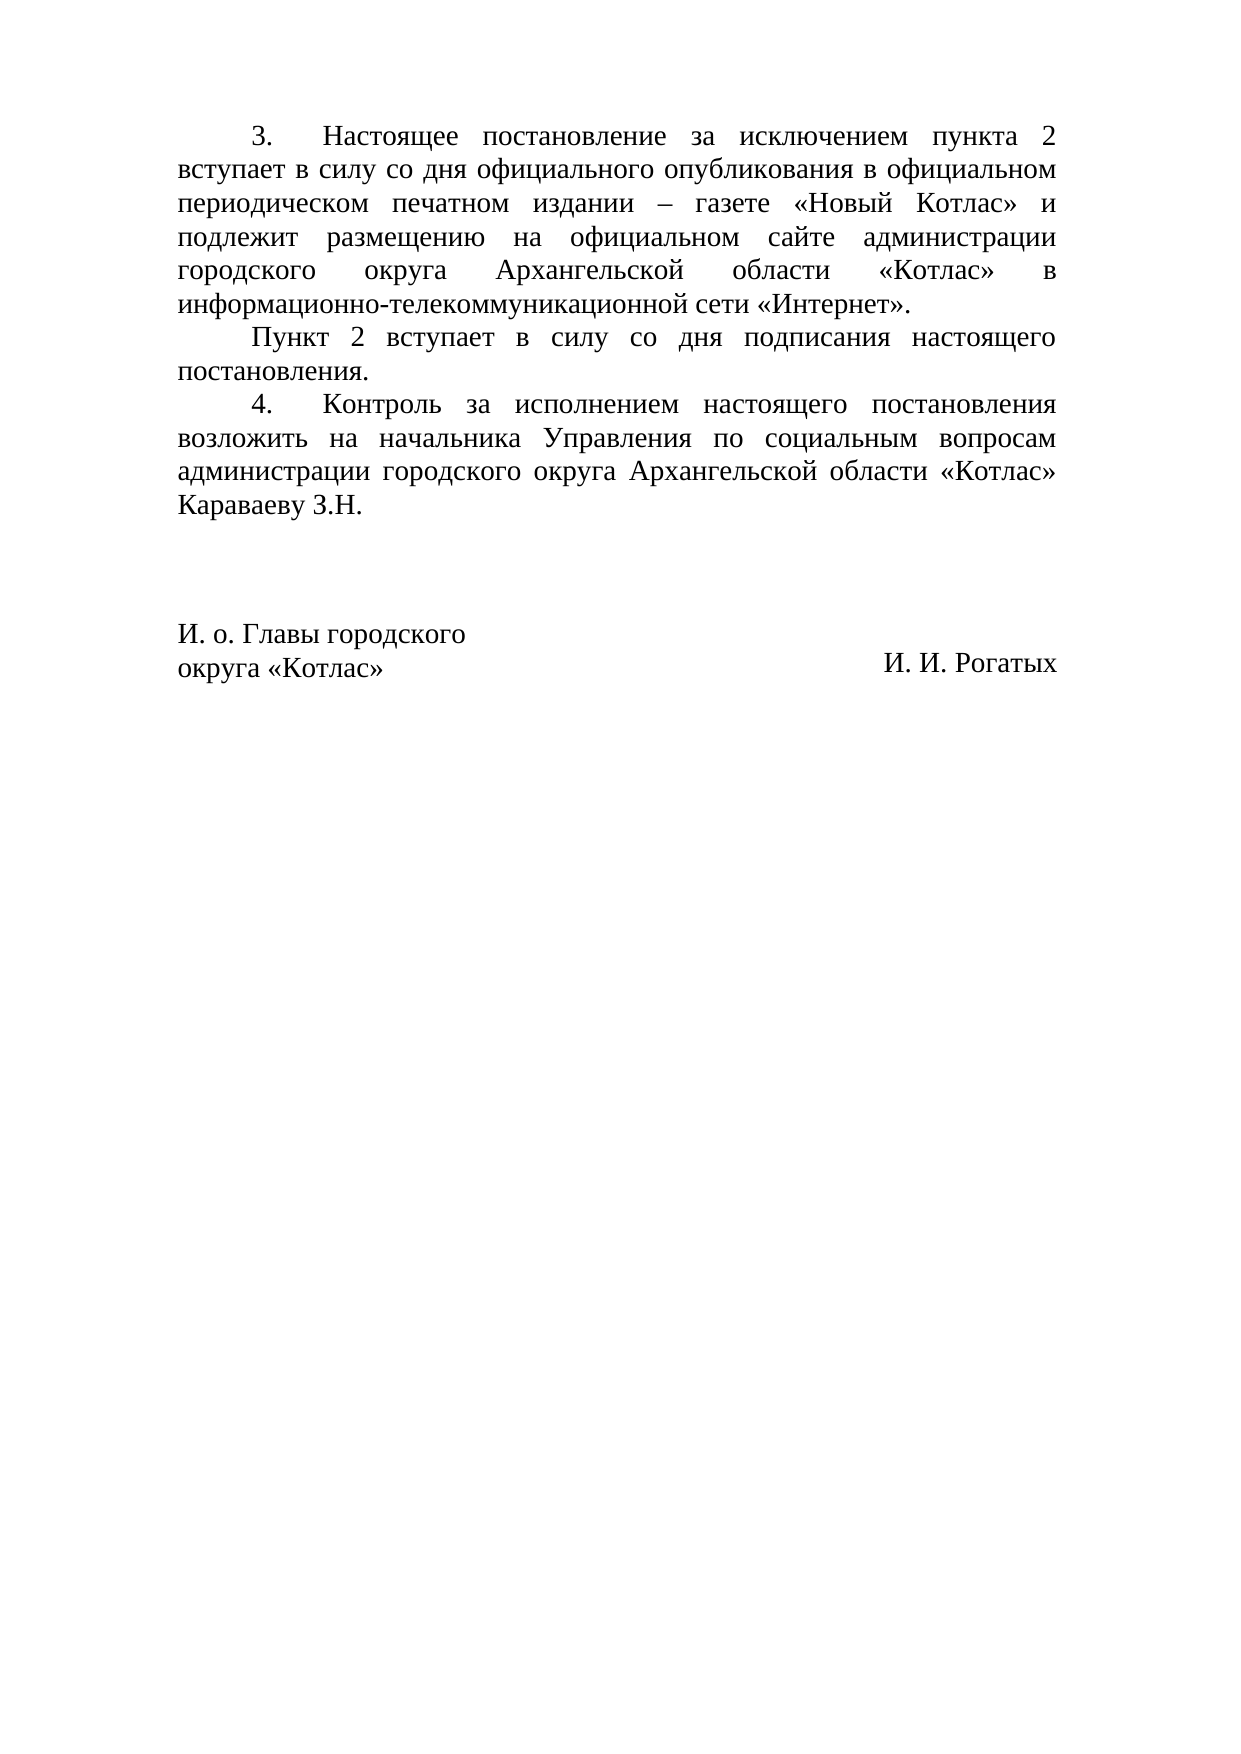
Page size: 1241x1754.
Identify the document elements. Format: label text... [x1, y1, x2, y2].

table_header И. И. Рогатых [617, 616, 1068, 683]
text Пункт 2 вступает в силу со дня подписания настоящего постановления. [177, 319, 1057, 386]
list Настоящее постановление за исключением пункта 2 вступает в силу со дня официального опубликования в официальном периодическом печатном издании – газете «Новый Котлас» и подлежит размещению на официальном сайте администрации городского округа Архангельской области «Котлас» в информационно-телекоммуникационной сети «Интернет». [177, 118, 1057, 319]
list Контроль за исполнением настоящего постановления возложить на начальника Управления по социальным вопросам администрации городского округа Архангельской области «Котлас» Караваеву З.Н. [177, 386, 1057, 521]
table_header И. о. Главы городского округа «Котлас» [166, 616, 617, 683]
